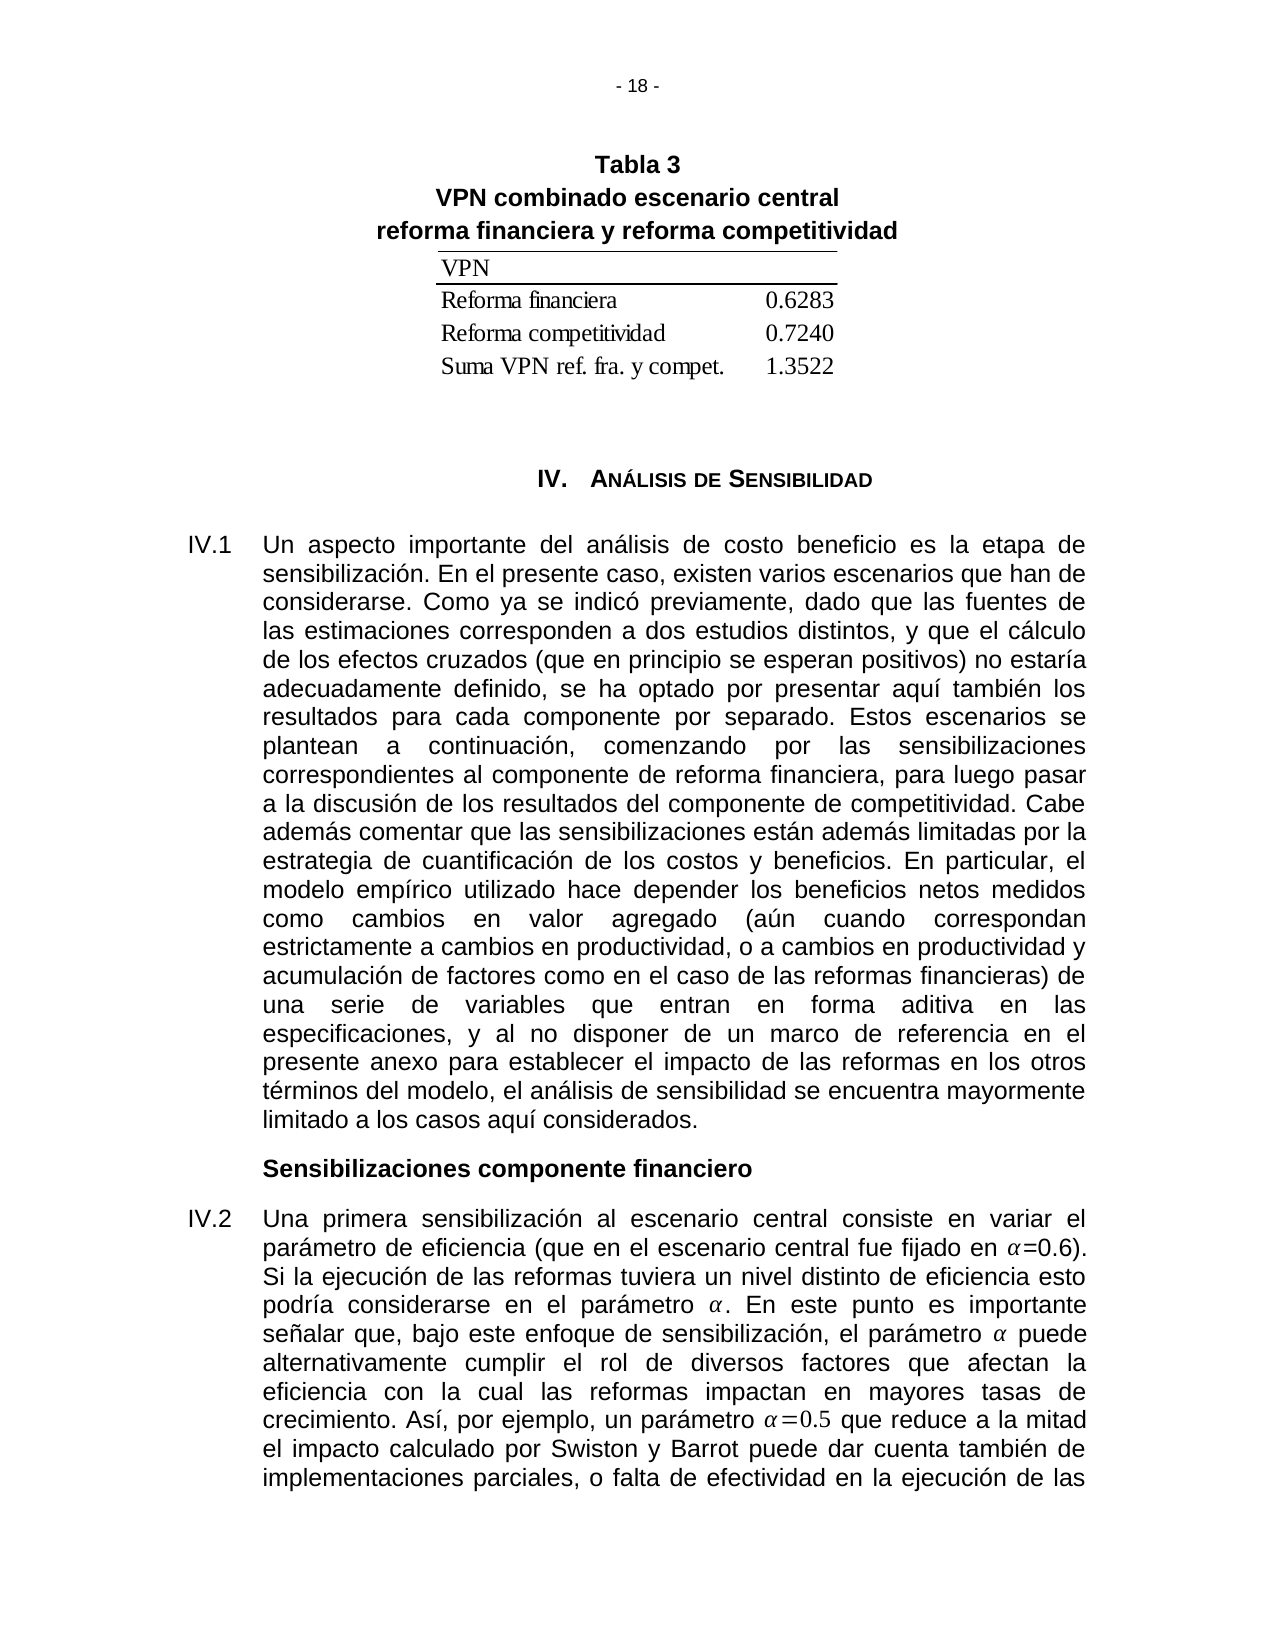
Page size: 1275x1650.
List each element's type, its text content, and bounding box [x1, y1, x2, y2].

text Tabla 3 [187, 150, 1087, 179]
text Análisis de Sensibilidad [307, 464, 1087, 492]
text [187, 1204, 1087, 1492]
text Un aspecto importante del análisis de costo beneficio es la etapa de sensibilización. En el presente caso, existen varios escenarios que han de considerarse. Como ya se indicó previamente, dado que las fuentes de las estimaciones corresponden a dos estudios distintos, y que el cálculo de los efectos cruzados (que en principio se esperan positivos) no estaría adecuadamente definido, se ha optado por presentar aquí también los resultados para cada componente por separado. Estos escenarios se plantean a continuación, comenzando por las sensibilizaciones correspondientes al componente de reforma financiera, para luego pasar a la discusión de los resultados del componente de competitividad. Cabe además comentar que las sensibilizaciones están además limitadas por la estrategia de cuantificación de los costos y beneficios. En particular, el modelo empírico utilizado hace depender los beneficios netos medidos como cambios en valor agregado (aún cuando correspondan estrictamente a cambios en productividad, o a cambios en productividad y acumulación de factores como en el caso de las reformas financieras) de una serie de variables que entran en forma aditiva en las especificaciones, y al no disponer de un marco de referencia en el presente anexo para establecer el impacto de las reformas en los otros términos del modelo, el análisis de sensibilidad se encuentra mayormente limitado a los casos aquí considerados. [187, 530, 1087, 1134]
text VPN combinado escenario central [187, 183, 1087, 212]
list Sensibilizaciones componente financiero [262, 1154, 1087, 1183]
text reforma financiera y reforma competitividad [187, 216, 1087, 245]
